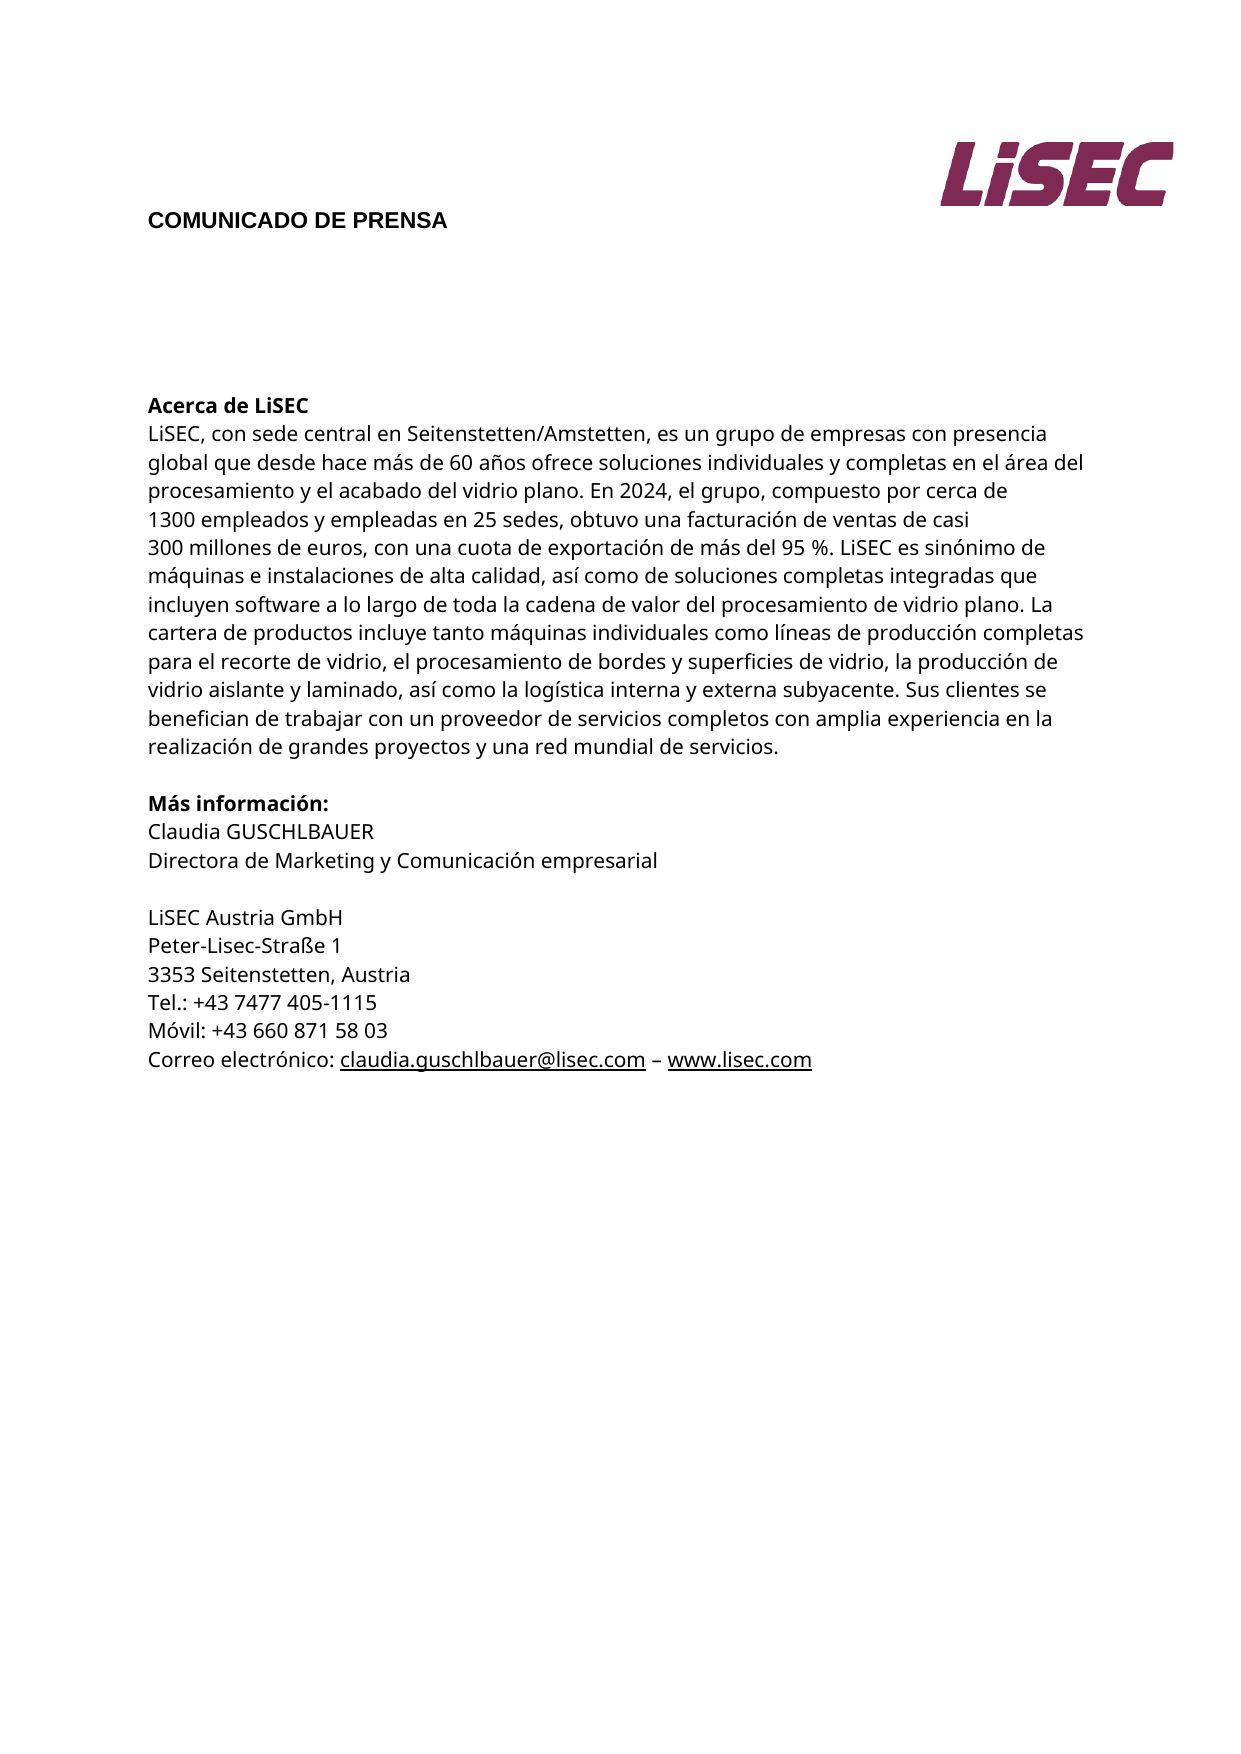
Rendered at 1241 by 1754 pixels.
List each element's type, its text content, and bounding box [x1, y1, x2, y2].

text LiSEC Austria GmbH Peter-Lisec-Straße 1 [148, 903, 1093, 960]
picture [939, 142, 1173, 205]
text Más información: Claudia GUSCHLBAUER [148, 789, 1240, 846]
text Directora de Marketing y Comunicación empresarial [148, 846, 1240, 874]
text LiSEC, con sede central en Seitenstetten/Amstetten, es un grupo de empresas con presencia global que desde hace más de 60 años ofrece soluciones individuales y completas en el área del procesamiento y el acabado del vidrio plano. En 2024, el grupo, compuesto por cerca de 1300 empleados y empleadas en 25 sedes, obtuvo una facturación de ventas de casi 300 millones de euros, con una cuota de exportación de más del 95 %. LiSEC es sinónimo de máquinas e instalaciones de alta calidad, así como de soluciones completas integradas que incluyen software a lo largo de toda la cadena de valor del procesamiento de vidrio plano. La cartera de productos incluye tanto máquinas individuales como líneas de producción completas para el recorte de vidrio, el procesamiento de bordes y superficies de vidrio, la producción de vidrio aislante y laminado, así como la logística interna y externa subyacente. Sus clientes se benefician de trabajar con un proveedor de servicios completos con amplia experiencia en la realización de grandes proyectos y una red mundial de servicios. [148, 419, 1093, 761]
text 3353 Seitenstetten, Austria Tel.: +43 7477 405-1115 Móvil: +43 660 871 58 03 Correo electrónico: claudia.guschlbauer@lisec.com – www.lisec.com [148, 960, 1093, 1073]
text Acerca de LiSEC [148, 391, 1093, 419]
